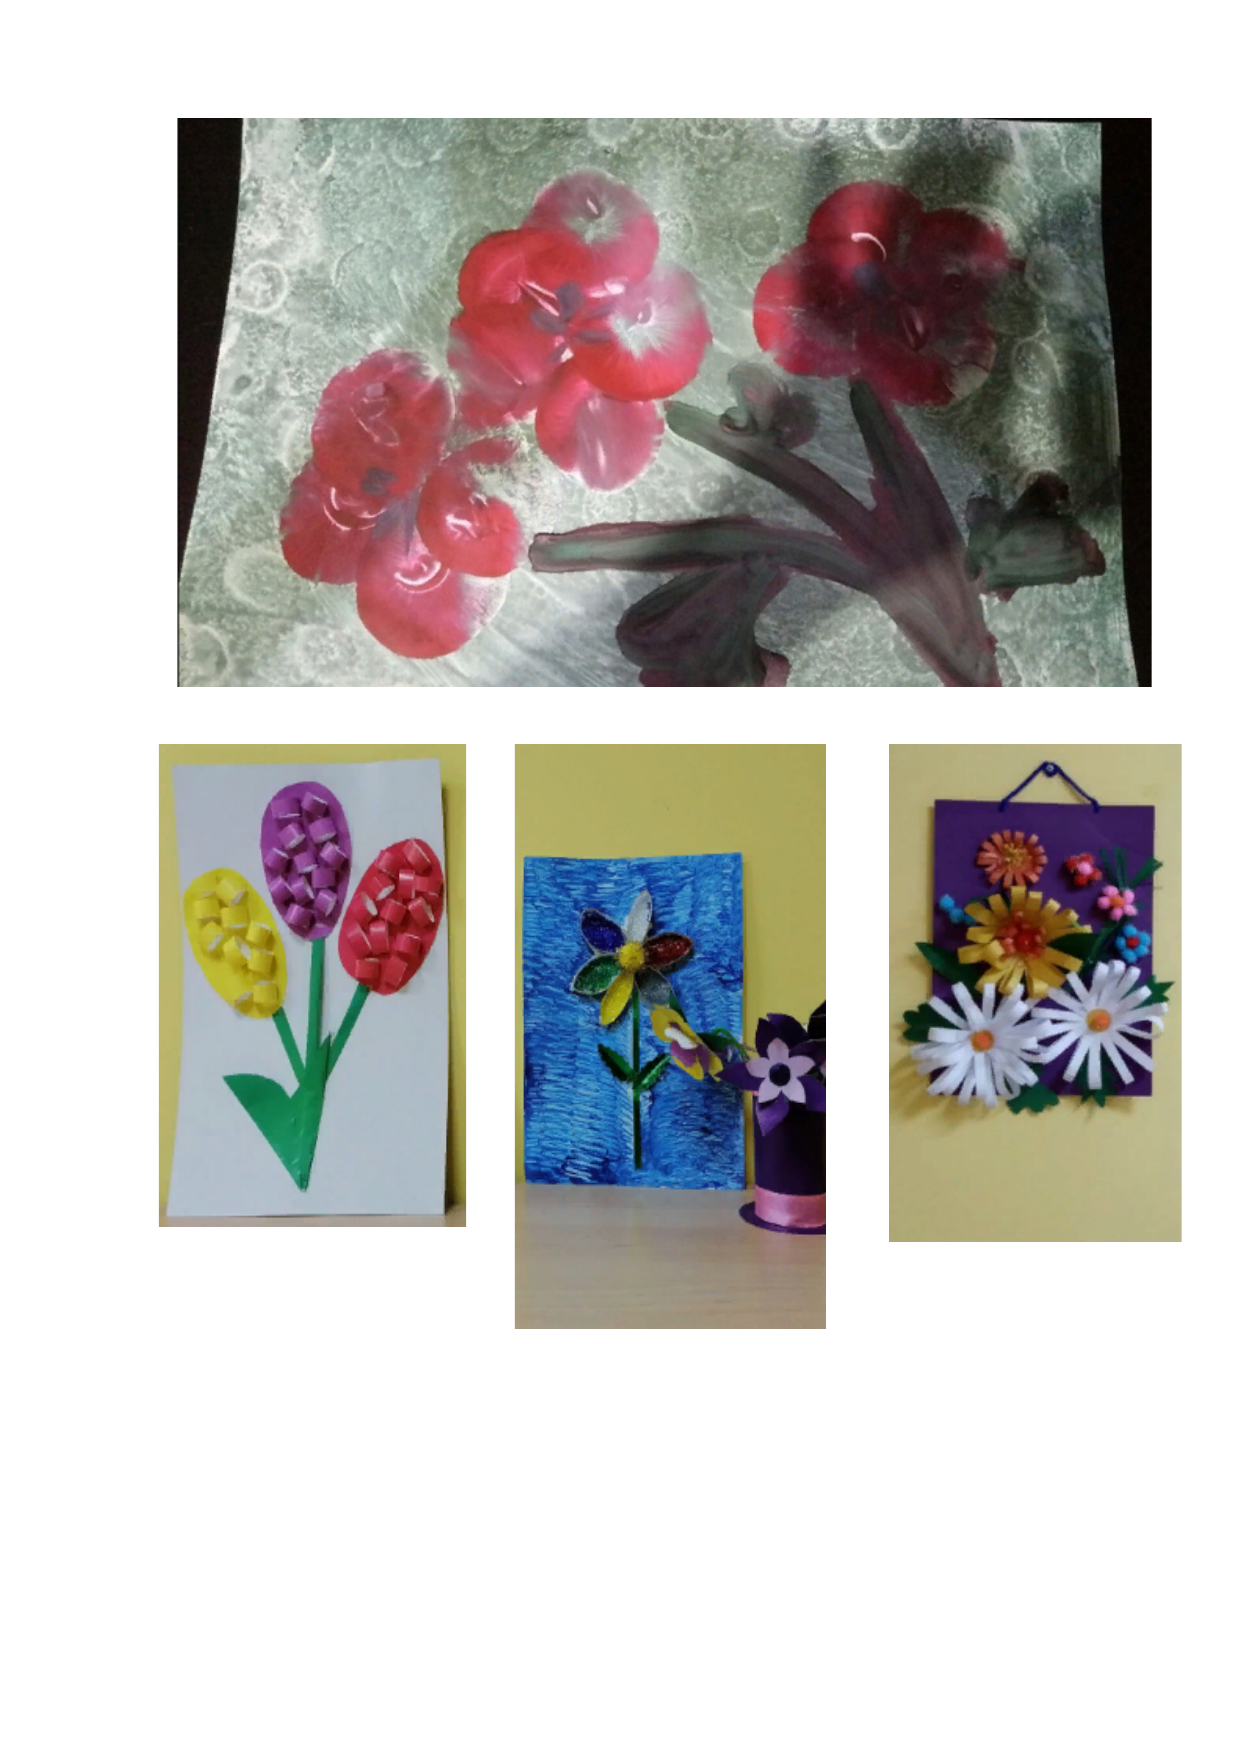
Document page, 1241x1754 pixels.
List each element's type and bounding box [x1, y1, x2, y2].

picture [158, 744, 467, 1227]
picture [889, 744, 1182, 1242]
picture [177, 118, 1152, 687]
picture [513, 744, 825, 1326]
